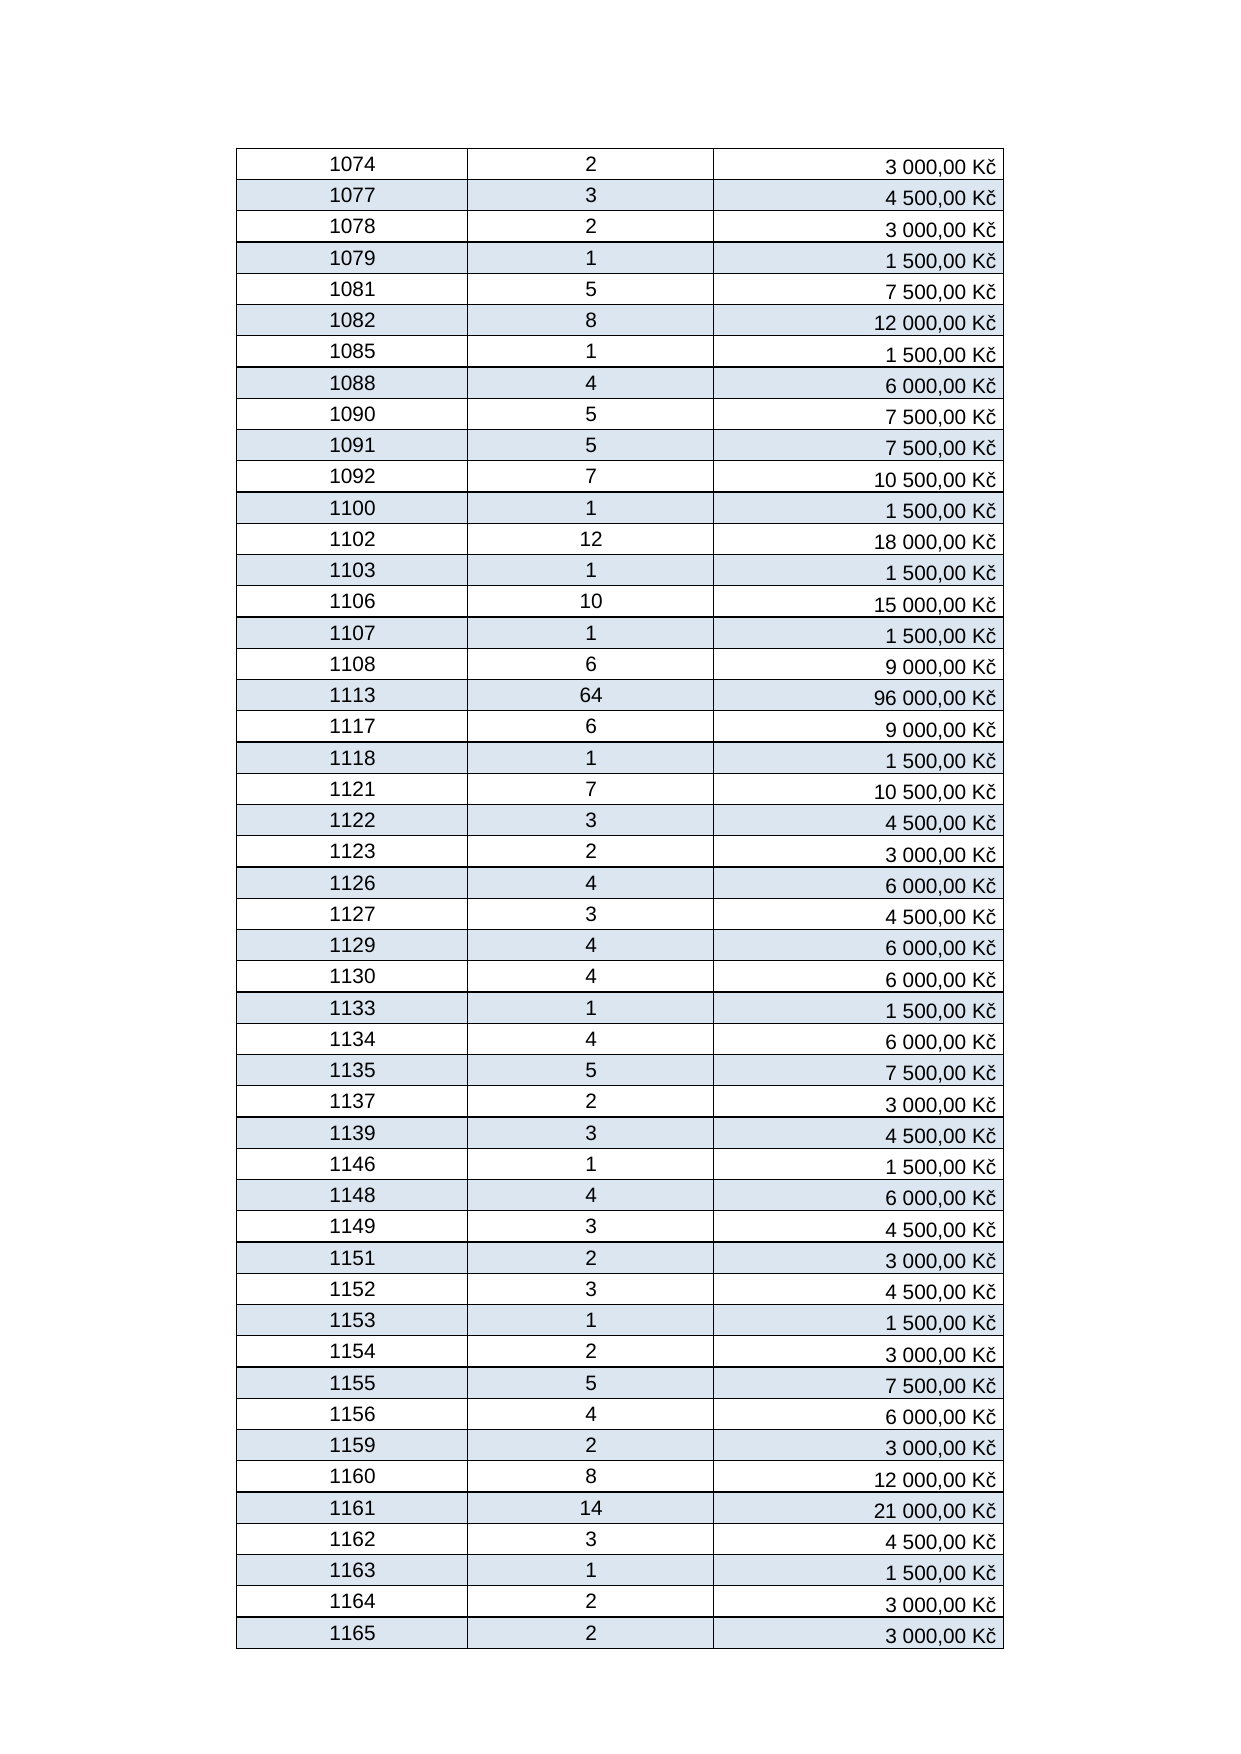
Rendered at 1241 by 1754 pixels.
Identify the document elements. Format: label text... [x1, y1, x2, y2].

table_cell 1134 [237, 1024, 467, 1054]
table_cell 7 [468, 774, 713, 804]
table_cell 1113 [237, 680, 467, 710]
table_cell 4 500,00 Kč [714, 899, 1003, 929]
table_cell 1 [468, 1305, 713, 1335]
table_cell 1077 [237, 180, 467, 210]
table_cell 4 500,00 Kč [714, 1211, 1003, 1241]
table_cell 5 [468, 399, 713, 429]
table_cell 12 000,00 Kč [714, 305, 1003, 335]
table_cell 3 [468, 1274, 713, 1304]
table_cell 1161 [237, 1493, 467, 1523]
table_cell 1164 [237, 1586, 467, 1616]
table_cell 1 500,00 Kč [714, 993, 1003, 1023]
table_cell 1 500,00 Kč [714, 555, 1003, 585]
table_cell 6 000,00 Kč [714, 1024, 1003, 1054]
table_cell 1118 [237, 743, 467, 773]
table_cell 3 000,00 Kč [714, 1086, 1003, 1116]
table_cell 1135 [237, 1055, 467, 1085]
table_cell 3 000,00 Kč [714, 1336, 1003, 1366]
table_cell 6 000,00 Kč [714, 1180, 1003, 1210]
table_cell 96 000,00 Kč [714, 680, 1003, 710]
table_cell 1152 [237, 1274, 467, 1304]
table_cell 9 000,00 Kč [714, 649, 1003, 679]
table_cell 1103 [237, 555, 467, 585]
table_cell 6 [468, 649, 713, 679]
table_cell 1 500,00 Kč [714, 493, 1003, 523]
table_cell 1148 [237, 1180, 467, 1210]
table_cell 5 [468, 1368, 713, 1398]
table_cell 2 [468, 1243, 713, 1273]
table_cell 1154 [237, 1336, 467, 1366]
table_cell 1151 [237, 1243, 467, 1273]
table_cell 1121 [237, 774, 467, 804]
table_cell 9 000,00 Kč [714, 711, 1003, 741]
table_cell 2 [468, 1618, 713, 1648]
table_cell 1 500,00 Kč [714, 1149, 1003, 1179]
table_cell 3 000,00 Kč [714, 836, 1003, 866]
table_cell 4 500,00 Kč [714, 1524, 1003, 1554]
table_cell 2 [468, 1086, 713, 1116]
table_cell 4 [468, 1180, 713, 1210]
table_cell 3 [468, 805, 713, 835]
table_cell 7 500,00 Kč [714, 1368, 1003, 1398]
table_cell 15 000,00 Kč [714, 586, 1003, 616]
table_cell 4 [468, 930, 713, 960]
table_cell 1108 [237, 649, 467, 679]
table_cell 1078 [237, 211, 467, 241]
table_cell 1 [468, 618, 713, 648]
table_cell 1123 [237, 836, 467, 866]
table_cell 1074 [237, 149, 467, 179]
table_cell 1088 [237, 368, 467, 398]
table_cell 14 [468, 1493, 713, 1523]
table_cell 3 000,00 Kč [714, 1618, 1003, 1648]
table_cell 1100 [237, 493, 467, 523]
table_cell 4 500,00 Kč [714, 1274, 1003, 1304]
table_cell 1107 [237, 618, 467, 648]
table_cell 12 [468, 524, 713, 554]
table_cell 1146 [237, 1149, 467, 1179]
table_cell 8 [468, 1461, 713, 1491]
table_cell 1091 [237, 430, 467, 460]
table_cell 4 [468, 1399, 713, 1429]
table_cell 4 [468, 368, 713, 398]
table_cell 3 000,00 Kč [714, 211, 1003, 241]
table_cell 18 000,00 Kč [714, 524, 1003, 554]
table_cell 1159 [237, 1430, 467, 1460]
table_cell 2 [468, 1586, 713, 1616]
table_cell 1081 [237, 274, 467, 304]
table_cell 1090 [237, 399, 467, 429]
table_cell 12 000,00 Kč [714, 1461, 1003, 1491]
table_cell 1156 [237, 1399, 467, 1429]
table_cell 1165 [237, 1618, 467, 1648]
table_cell 64 [468, 680, 713, 710]
table_cell 8 [468, 305, 713, 335]
table_cell 1155 [237, 1368, 467, 1398]
table_cell 1 [468, 743, 713, 773]
table_cell 4 [468, 1024, 713, 1054]
table_cell 3 [468, 180, 713, 210]
table_cell 1 500,00 Kč [714, 1555, 1003, 1585]
table_cell 7 500,00 Kč [714, 399, 1003, 429]
table_cell 3 [468, 1211, 713, 1241]
table_cell 1117 [237, 711, 467, 741]
table_cell 1133 [237, 993, 467, 1023]
table_cell 1149 [237, 1211, 467, 1241]
table_cell 4 [468, 961, 713, 991]
table_cell 1139 [237, 1118, 467, 1148]
table_cell 4 500,00 Kč [714, 805, 1003, 835]
table_cell 1 [468, 336, 713, 366]
table_cell 1126 [237, 868, 467, 898]
table_cell 4 500,00 Kč [714, 180, 1003, 210]
table_cell 2 [468, 149, 713, 179]
table_cell 3 000,00 Kč [714, 149, 1003, 179]
table_cell 6 000,00 Kč [714, 1399, 1003, 1429]
table_cell 1092 [237, 461, 467, 491]
table_cell 7 500,00 Kč [714, 274, 1003, 304]
table_cell 3 000,00 Kč [714, 1243, 1003, 1273]
table_cell 5 [468, 430, 713, 460]
table_cell 10 [468, 586, 713, 616]
table_cell 1162 [237, 1524, 467, 1554]
table_cell 6 [468, 711, 713, 741]
table_cell 1 500,00 Kč [714, 336, 1003, 366]
table_cell 3 000,00 Kč [714, 1586, 1003, 1616]
table_cell 2 [468, 1430, 713, 1460]
table_cell 5 [468, 1055, 713, 1085]
table_cell 4 500,00 Kč [714, 1118, 1003, 1148]
table_cell 6 000,00 Kč [714, 961, 1003, 991]
table_cell 7 500,00 Kč [714, 430, 1003, 460]
table_cell 7 [468, 461, 713, 491]
table_cell 2 [468, 1336, 713, 1366]
table_cell 6 000,00 Kč [714, 868, 1003, 898]
table_cell 4 [468, 868, 713, 898]
table_cell 3 [468, 899, 713, 929]
table_cell 1 [468, 493, 713, 523]
table_cell 2 [468, 836, 713, 866]
table_cell 1085 [237, 336, 467, 366]
table_cell 1 [468, 1555, 713, 1585]
table_cell 1 [468, 993, 713, 1023]
table_cell 1 [468, 555, 713, 585]
table_cell 1082 [237, 305, 467, 335]
table_cell 1 500,00 Kč [714, 1305, 1003, 1335]
table_cell 1102 [237, 524, 467, 554]
table_cell 1079 [237, 243, 467, 273]
table_cell 1127 [237, 899, 467, 929]
table_cell 1130 [237, 961, 467, 991]
table_cell 1153 [237, 1305, 467, 1335]
table_cell 1160 [237, 1461, 467, 1491]
table_cell 1 500,00 Kč [714, 618, 1003, 648]
table_cell 1122 [237, 805, 467, 835]
table_cell 6 000,00 Kč [714, 368, 1003, 398]
table_cell 1137 [237, 1086, 467, 1116]
table_cell 10 500,00 Kč [714, 774, 1003, 804]
table_cell 3 000,00 Kč [714, 1430, 1003, 1460]
table_cell 1163 [237, 1555, 467, 1585]
table_cell 1 500,00 Kč [714, 743, 1003, 773]
table_cell 1106 [237, 586, 467, 616]
table_cell 1 [468, 1149, 713, 1179]
table_cell 5 [468, 274, 713, 304]
table_cell 10 500,00 Kč [714, 461, 1003, 491]
table_cell 1 [468, 243, 713, 273]
table_cell 1 500,00 Kč [714, 243, 1003, 273]
table_cell 2 [468, 211, 713, 241]
table_cell 1129 [237, 930, 467, 960]
table_cell 6 000,00 Kč [714, 930, 1003, 960]
table_cell 3 [468, 1118, 713, 1148]
table_cell 21 000,00 Kč [714, 1493, 1003, 1523]
table_cell 3 [468, 1524, 713, 1554]
table_cell 7 500,00 Kč [714, 1055, 1003, 1085]
